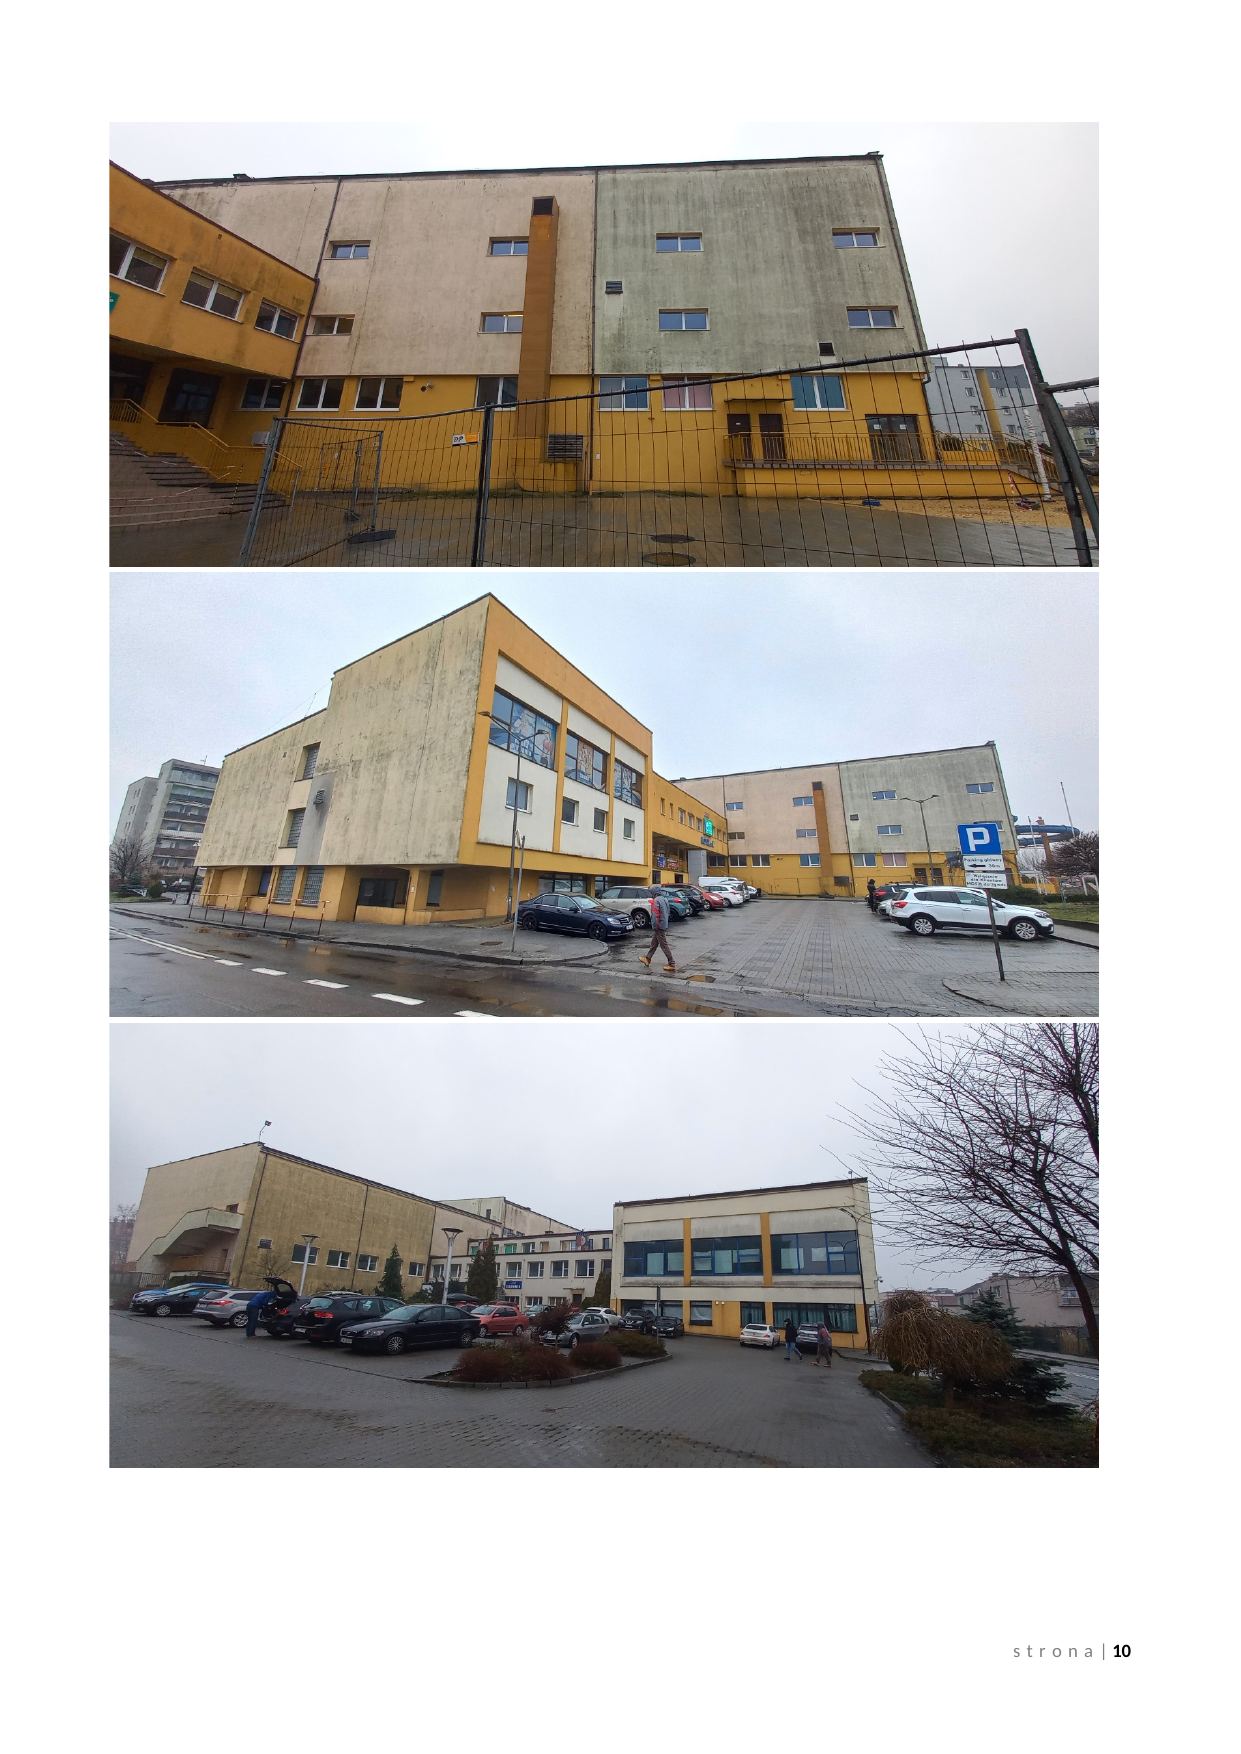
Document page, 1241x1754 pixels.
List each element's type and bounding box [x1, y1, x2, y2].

picture [109, 1023, 1099, 1468]
picture [109, 572, 1099, 1017]
picture [109, 122, 1099, 567]
